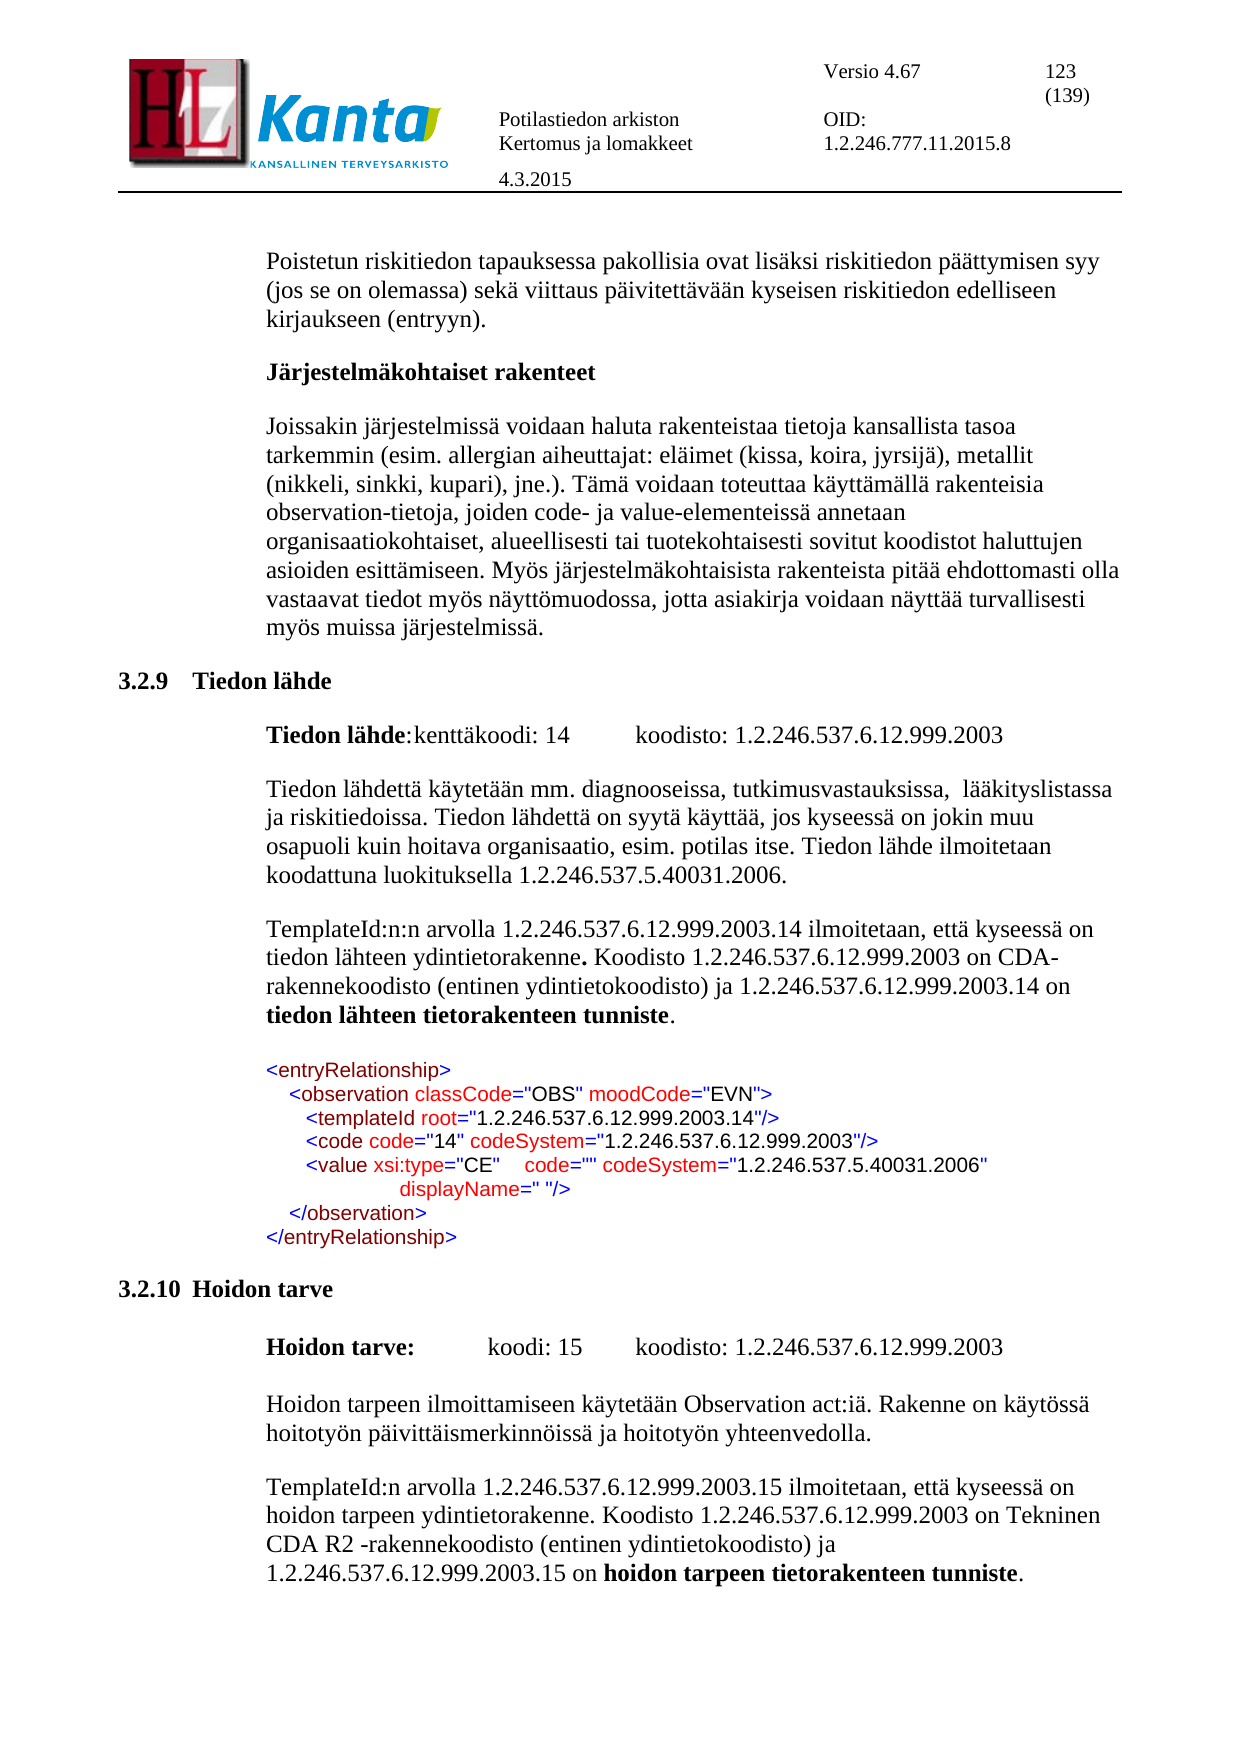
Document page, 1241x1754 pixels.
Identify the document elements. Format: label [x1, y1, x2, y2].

picture [274, 95, 288, 112]
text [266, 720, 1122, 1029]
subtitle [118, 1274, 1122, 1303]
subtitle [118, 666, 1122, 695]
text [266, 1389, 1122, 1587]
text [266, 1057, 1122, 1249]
picture [129, 59, 448, 168]
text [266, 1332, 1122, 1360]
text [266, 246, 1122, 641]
